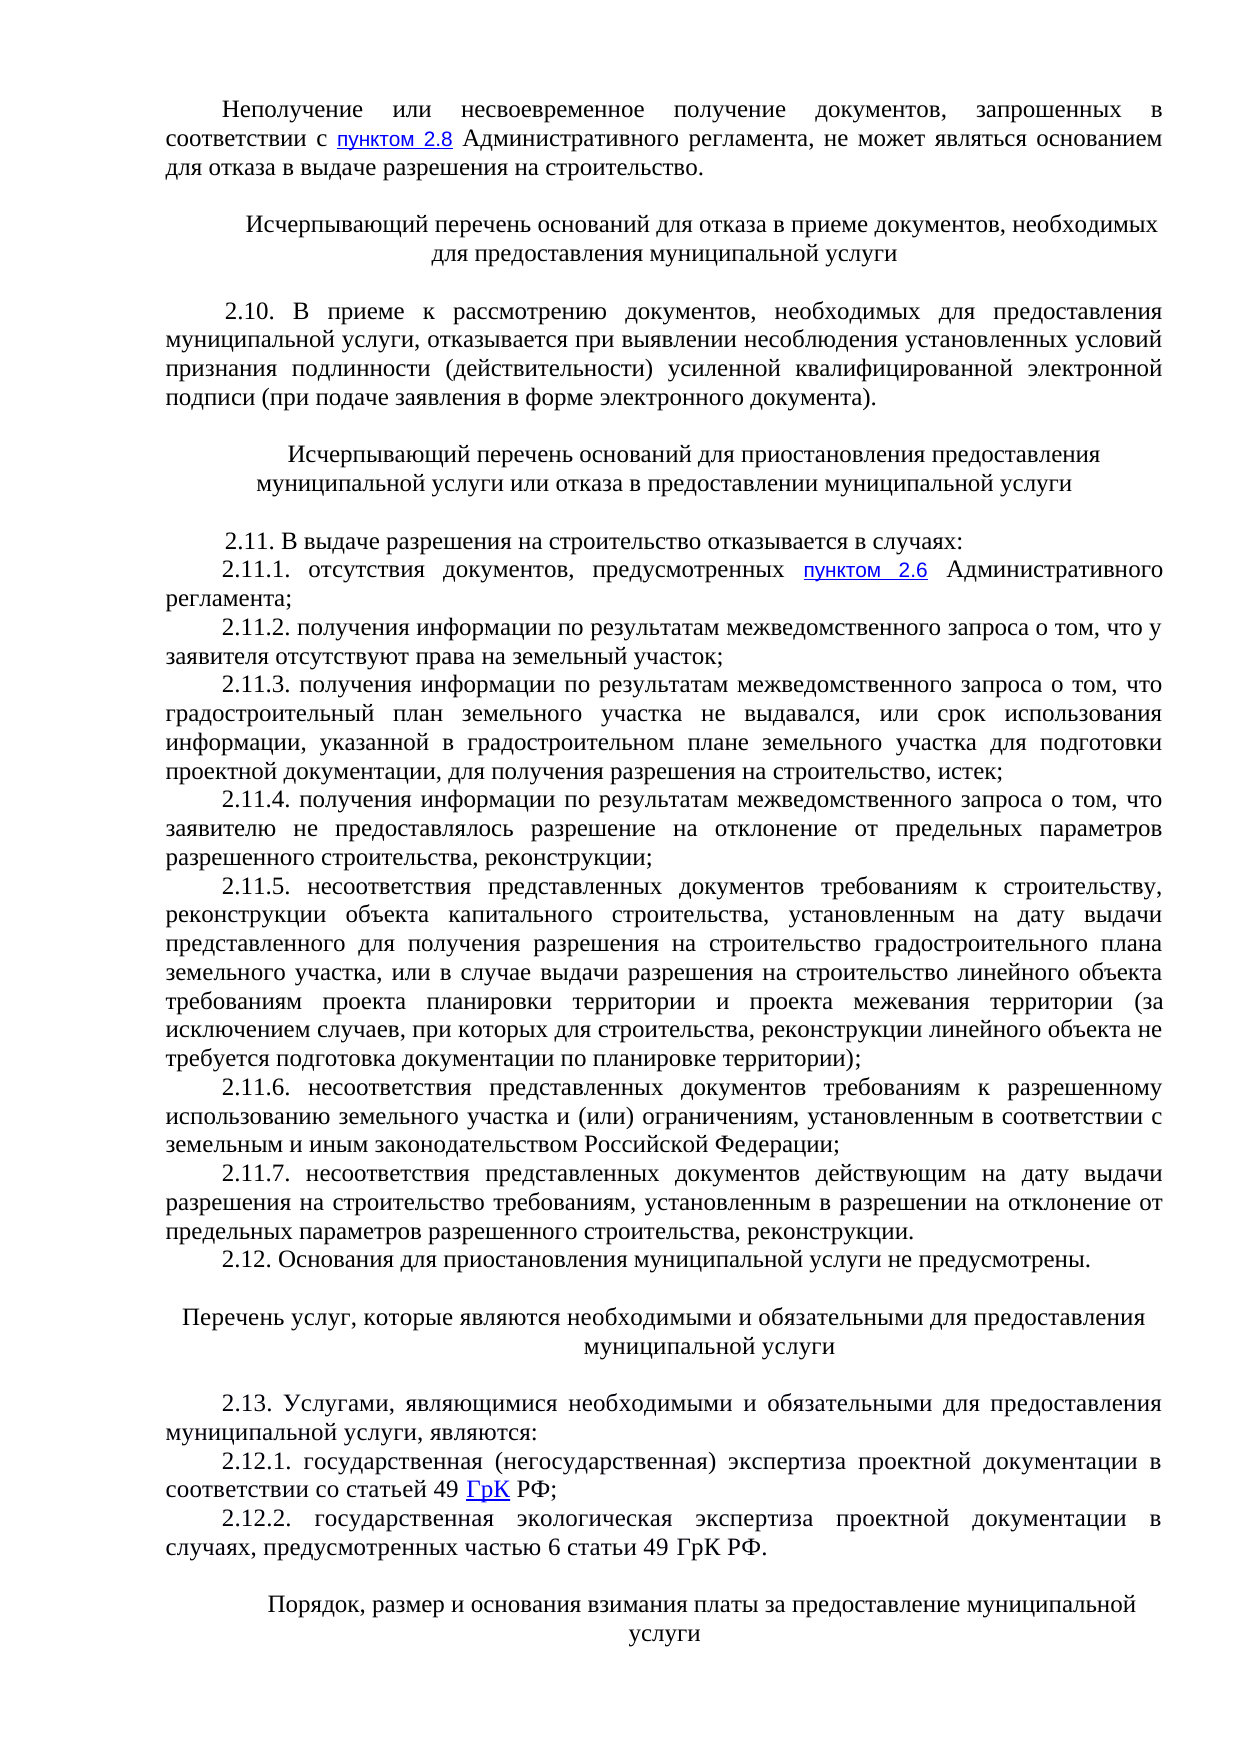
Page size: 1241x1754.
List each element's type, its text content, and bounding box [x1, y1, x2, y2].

text 2.11.3. получения информации по результатам межведомственного запроса о том, что градостроительный план земельного участка не выдавался, или срок использования информации, указанной в градостроительном плане земельного участка для подготовки проектной документации, для получения разрешения на строительство, истек; [165, 669, 1163, 784]
subtitle Перечень услуг, которые являются необходимыми и обязательными для предоставления муниципальной услуги [165, 1302, 1163, 1359]
text Исчерпывающий перечень оснований для отказа в приеме документов, необходимых для предоставления муниципальной услуги [165, 209, 1163, 267]
text 2.12.1. государственная (негосударственная) экспертиза проектной документации в соответствии со статьей 49 ГрК РФ; [165, 1446, 1163, 1503]
text 2.11. В выдаче разрешения на строительство отказывается в случаях: [165, 526, 1163, 554]
text 2.13. Услугами, являющимися необходимыми и обязательными для предоставления муниципальной услуги, являются: [165, 1388, 1163, 1446]
text 2.11.5. несоответствия представленных документов требованиям к строительству, реконструкции объекта капитального строительства, установленным на дату выдачи представленного для получения разрешения на строительство градостроительного плана земельного участка, или в случае выдачи разрешения на строительство линейного объекта требованиям проекта планировки территории и проекта межевания территории (за исключением случаев, при которых для строительства, реконструкции линейного объекта не требуется подготовка документации по планировке территории); [165, 871, 1163, 1072]
text 2.11.7. несоответствия представленных документов действующим на дату выдачи разрешения на строительство требованиям, установленным в разрешении на отклонение от предельных параметров разрешенного строительства, реконструкции. [165, 1158, 1163, 1244]
text 2.11.1. отсутствия документов, предусмотренных пунктом 2.6 Административного регламента; [165, 554, 1163, 612]
text 2.11.6. несоответствия представленных документов требованиям к разрешенному использованию земельного участка и (или) ограничениям, установленным в соответствии с земельным и иным законодательством Российской Федерации; [165, 1072, 1163, 1158]
text Порядок, размер и основания взимания платы за предоставление муниципальной услуги [165, 1589, 1163, 1647]
text 2.10. В приеме к рассмотрению документов, необходимых для предоставления муниципальной услуги, отказывается при выявлении несоблюдения установленных условий признания подлинности (действительности) усиленной квалифицированной электронной подписи (при подаче заявления в форме электронного документа). [165, 296, 1163, 411]
text Исчерпывающий перечень оснований для приостановления предоставления муниципальной услуги или отказа в предоставлении муниципальной услуги [165, 439, 1163, 497]
text 2.12.2. государственная экологическая экспертиза проектной документации в случаях, предусмотренных частью 6 статьи 49 ГрК РФ. [165, 1503, 1163, 1561]
text 2.12. Основания для приостановления муниципальной услуги не предусмотрены. [165, 1244, 1163, 1273]
text 2.11.4. получения информации по результатам межведомственного запроса о том, что заявителю не предоставлялось разрешение на отклонение от предельных параметров разрешенного строительства, реконструкции; [165, 784, 1163, 871]
text Неполучение или несвоевременное получение документов, запрошенных в соответствии с пунктом 2.8 Административного регламента, не может являться основанием для отказа в выдаче разрешения на строительство. [165, 94, 1163, 181]
text 2.11.2. получения информации по результатам межведомственного запроса о том, что у заявителя отсутствуют права на земельный участок; [165, 612, 1163, 669]
